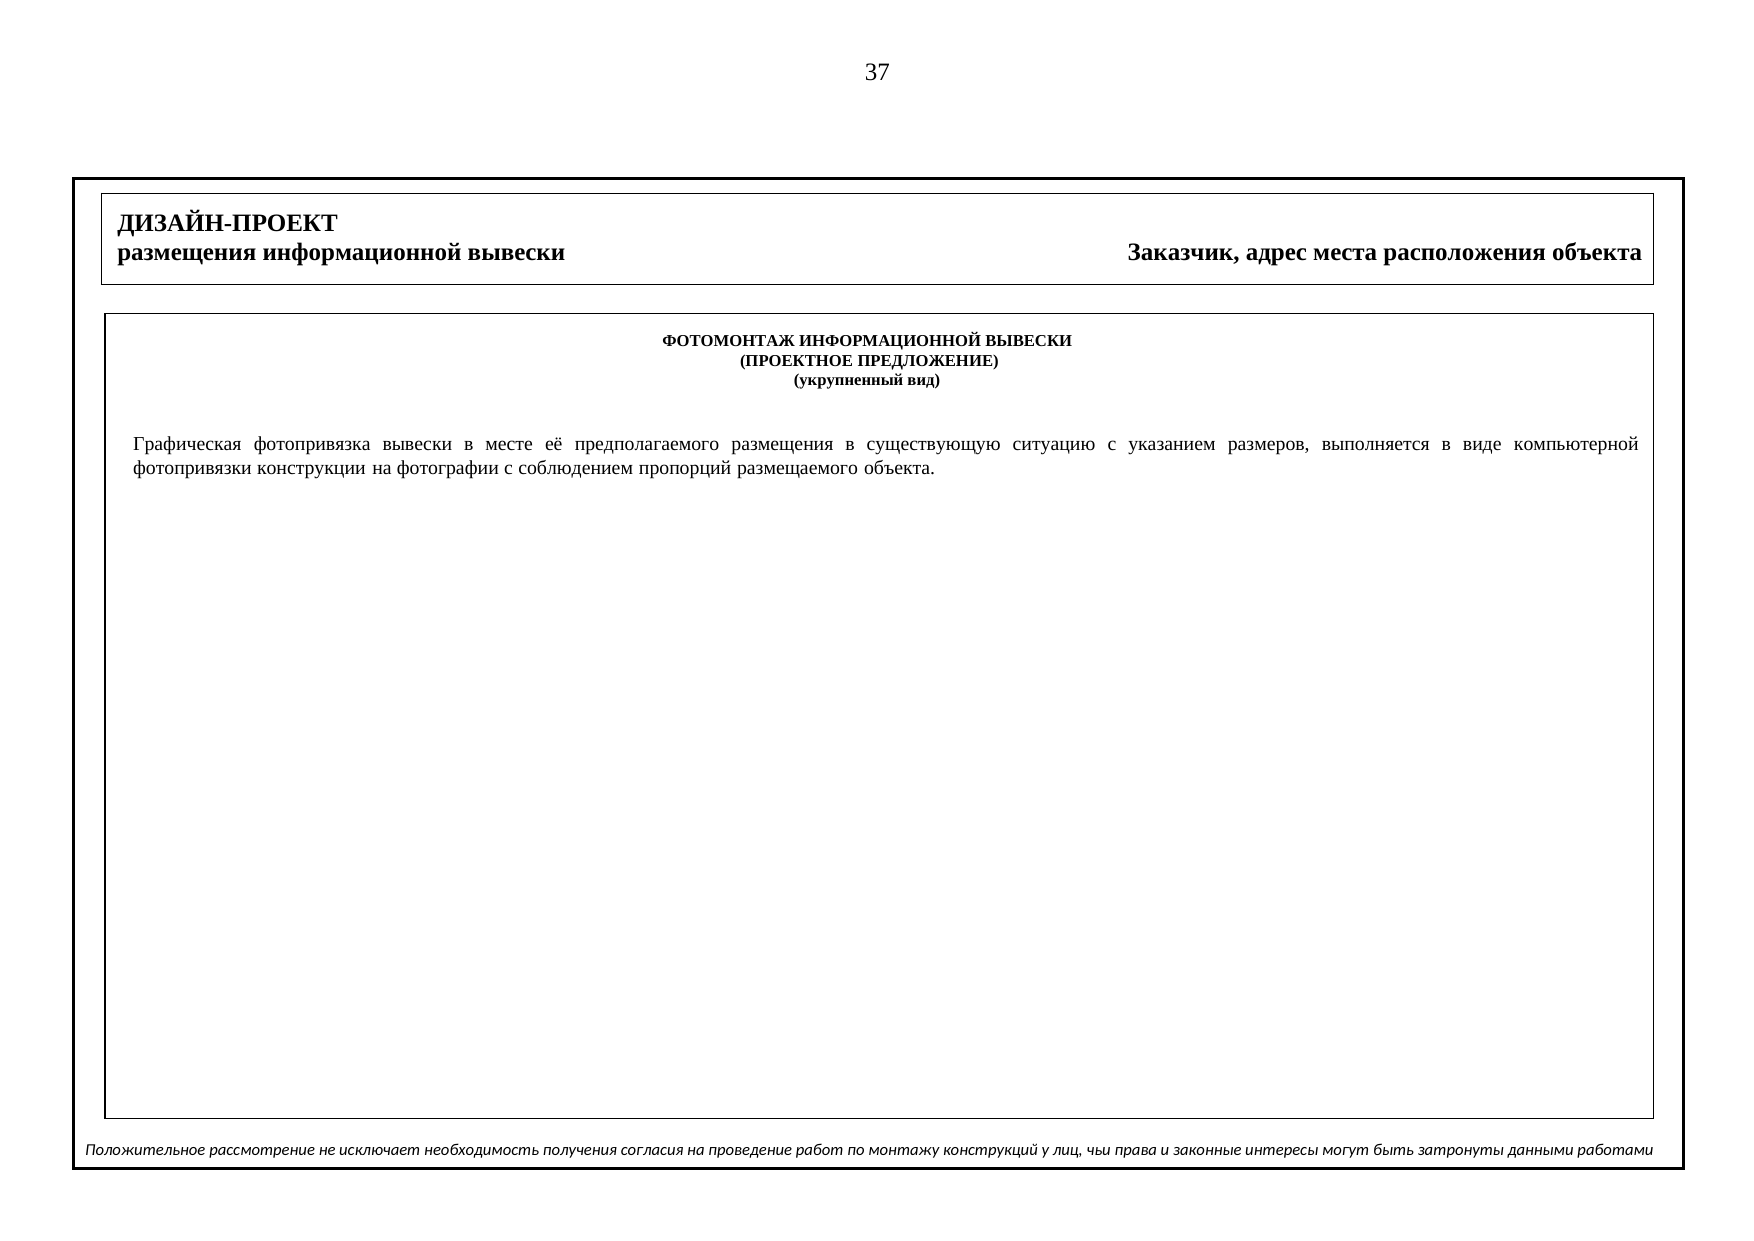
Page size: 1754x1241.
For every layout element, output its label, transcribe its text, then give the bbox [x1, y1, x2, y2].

table_cell Положительное рассмотрение не исключает необходимость получения согласия на проведение работ по монтажу конструкций у лиц, чьи права и законные интересы могут быть затронуты данными работами [75, 180, 1682, 1167]
